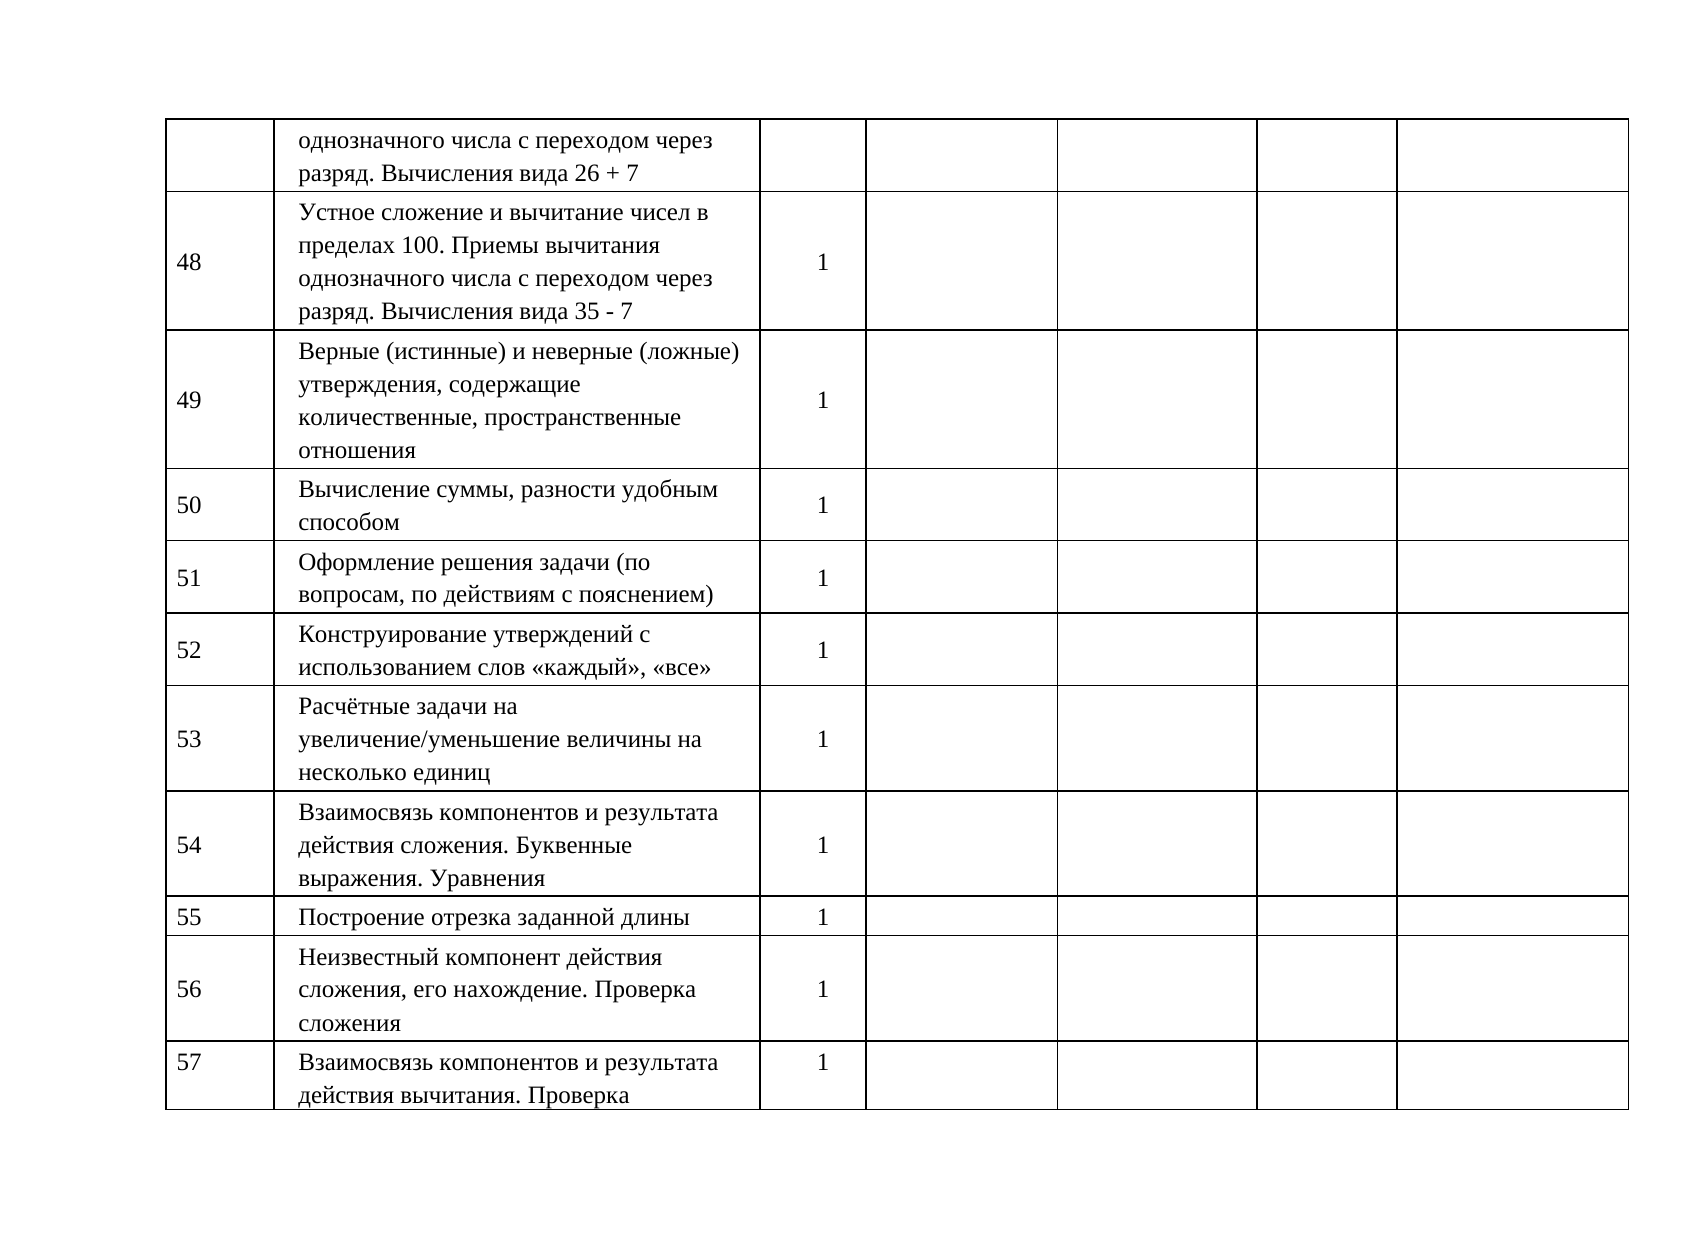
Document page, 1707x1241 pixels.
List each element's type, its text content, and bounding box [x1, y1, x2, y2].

table_cell [1398, 469, 1628, 540]
table_cell [1058, 331, 1256, 467]
table_cell 1 [761, 541, 865, 612]
table_cell [1258, 686, 1396, 790]
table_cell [275, 120, 759, 191]
table_cell Расчётные задачи на увеличение/уменьшение величины на несколько единиц [275, 686, 759, 790]
table_cell [1258, 331, 1396, 467]
table_cell [867, 792, 1057, 895]
table_cell [1398, 792, 1628, 895]
table_cell 1 [761, 192, 865, 329]
table_cell [867, 614, 1057, 684]
table_cell [1258, 1042, 1396, 1109]
table_cell [867, 120, 1057, 191]
table_cell 1 [761, 120, 865, 191]
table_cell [275, 1042, 759, 1109]
table_cell 56 [167, 936, 273, 1040]
table_cell 50 [167, 469, 273, 540]
table_cell [867, 331, 1057, 467]
table_cell [1398, 1042, 1628, 1109]
table_cell 1 [761, 936, 865, 1040]
table_cell 1 [761, 897, 865, 935]
table_cell 1 [761, 792, 865, 895]
table_cell 1 [761, 614, 865, 684]
table_cell [1058, 1042, 1256, 1109]
table_cell [1058, 541, 1256, 612]
table_cell 47 [167, 120, 273, 191]
table_cell 55 [167, 897, 273, 935]
table_cell 54 [167, 792, 273, 895]
table_cell [1258, 792, 1396, 895]
table_cell Взаимосвязь компонентов и результата действия сложения. Буквенные выражения. Уравнения [275, 792, 759, 895]
table_cell Конструирование утверждений с использованием слов «каждый», «все» [275, 614, 759, 684]
table_cell Оформление решения задачи (по вопросам, по действиям с пояснением) [275, 541, 759, 612]
table_cell 1 [761, 1042, 865, 1109]
table_cell 48 [167, 192, 273, 329]
table_cell [867, 936, 1057, 1040]
table_cell Устное сложение и вычитание чисел в пределах 100. Приемы вычитания однозначного числа с переходом через разряд. Вычисления вида 35 - 7 [275, 192, 759, 329]
table_cell [1058, 936, 1256, 1040]
table_cell [1058, 120, 1256, 191]
table_cell [867, 192, 1057, 329]
table_cell [1398, 614, 1628, 684]
table_cell [867, 1042, 1057, 1109]
table_cell [1258, 469, 1396, 540]
table_cell 49 [167, 331, 273, 467]
table_cell [1398, 331, 1628, 467]
table_cell 1 [761, 686, 865, 790]
table_cell [867, 897, 1057, 935]
table_cell Неизвестный компонент действия сложения, его нахождение. Проверка сложения [275, 936, 759, 1040]
table_cell [1058, 897, 1256, 935]
table_cell [1258, 614, 1396, 684]
table_cell [1398, 897, 1628, 935]
table_cell [1398, 541, 1628, 612]
table_cell 53 [167, 686, 273, 790]
table_cell [1058, 792, 1256, 895]
table_cell 51 [167, 541, 273, 612]
table_cell [1258, 936, 1396, 1040]
table_cell Вычисление суммы, разности удобным способом [275, 469, 759, 540]
table_cell [1058, 614, 1256, 684]
table_cell [1398, 686, 1628, 790]
table_cell [1258, 120, 1396, 191]
table_cell [1258, 541, 1396, 612]
table_cell Верные (истинные) и неверные (ложные) утверждения, содержащие количественные, пространственные отношения [275, 331, 759, 467]
table_cell [1398, 120, 1628, 191]
table_cell [1058, 686, 1256, 790]
table_cell Построение отрезка заданной длины [275, 897, 759, 935]
table_cell 1 [761, 469, 865, 540]
table_cell [1398, 192, 1628, 329]
table_cell [867, 469, 1057, 540]
table_cell [1258, 192, 1396, 329]
table_cell [1398, 936, 1628, 1040]
table_cell 52 [167, 614, 273, 684]
table_cell [867, 686, 1057, 790]
table_cell [867, 541, 1057, 612]
table_cell 1 [761, 331, 865, 467]
table_cell [1058, 469, 1256, 540]
table_cell [1258, 897, 1396, 935]
table_cell 57 [167, 1042, 273, 1109]
table_cell [1058, 192, 1256, 329]
